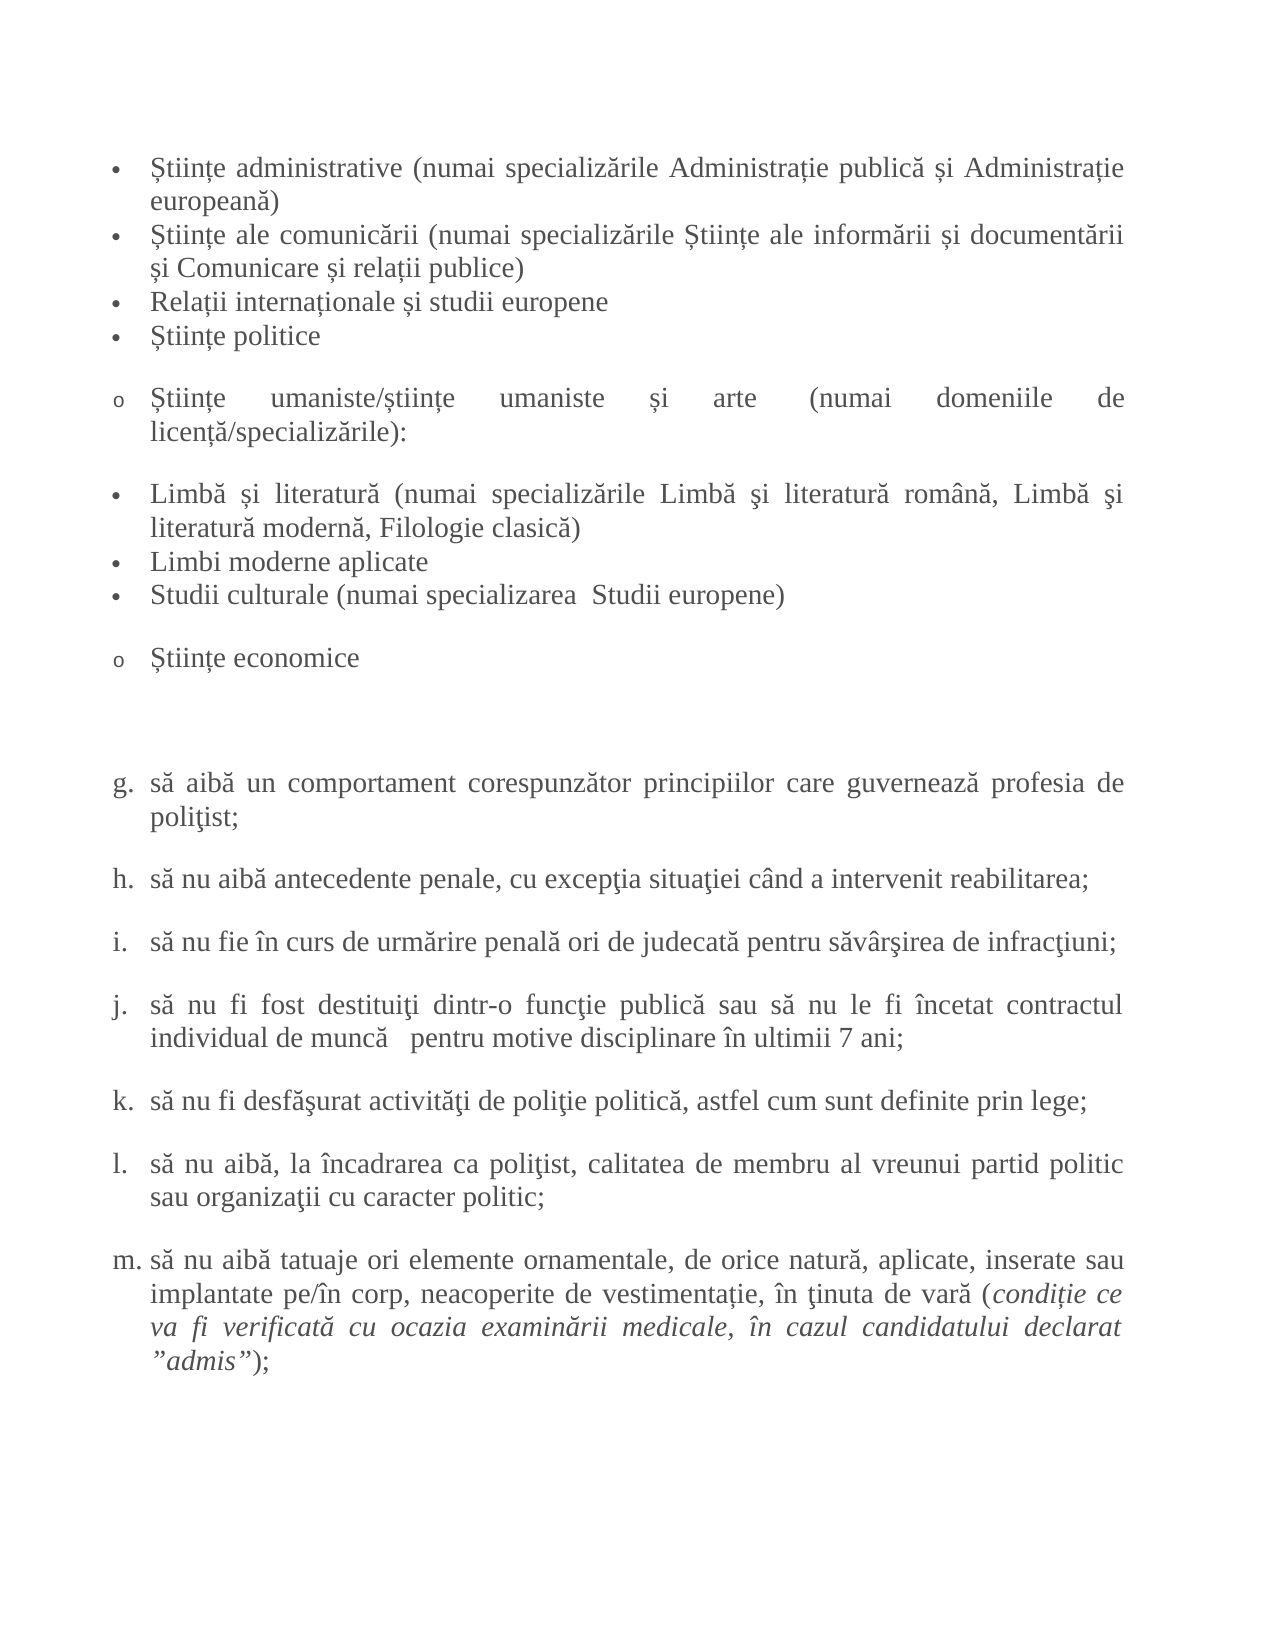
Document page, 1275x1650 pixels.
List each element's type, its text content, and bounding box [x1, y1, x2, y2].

list Studii culturale (numai specializarea Studii europene) [112, 577, 1125, 611]
list Relații internaționale și studii europene [112, 284, 1125, 318]
list Științe ale comunicării (numai specializările Științe ale informării și documentării și Comunicare și relații publice) [112, 217, 1125, 284]
list să nu aibă, la încadrarea ca poliţist, calitatea de membru al vreunui partid politic sau organizaţii cu caracter politic; [112, 1146, 1125, 1213]
list să nu fie în curs de urmărire penală ori de judecată pentru săvârşirea de infracţiuni; [112, 924, 1125, 958]
list Științe politice [112, 318, 1125, 351]
list să nu aibă tatuaje ori elemente ornamentale, de orice natură, aplicate, inserate sau implantate pe/în corp, neacoperite de vestimentație, în ţinuta de vară (condiție ce va fi verificată cu ocazia examinării medicale, în cazul candidatului declarat ”admis”); [112, 1242, 1125, 1376]
list să aibă un comportament corespunzător principiilor care guvernează profesia de poliţist; [112, 765, 1125, 832]
list să nu fi desfăşurat activităţi de poliţie politică, astfel cum sunt definite prin lege; [112, 1083, 1125, 1117]
list să nu aibă antecedente penale, cu excepţia situaţiei când a intervenit reabilitarea; [112, 862, 1125, 895]
list să nu fi fost destituiţi dintr-o funcţie publică sau să nu le fi încetat contractul individual de muncă pentru motive disciplinare în ultimii 7 ani; [112, 987, 1125, 1054]
list Limbi moderne aplicate [112, 544, 1125, 577]
list Limbă și literatură (numai specializările Limbă şi literatură română, Limbă şi literatură modernă, Filologie clasică) [112, 477, 1125, 544]
list Științe administrative (numai specializările Administrație publică și Administrație europeană) [112, 150, 1125, 217]
list Științe economice [112, 640, 1125, 673]
list Științe umaniste/științe umaniste și arte (numai domeniile de licență/specializările): [112, 380, 1125, 447]
